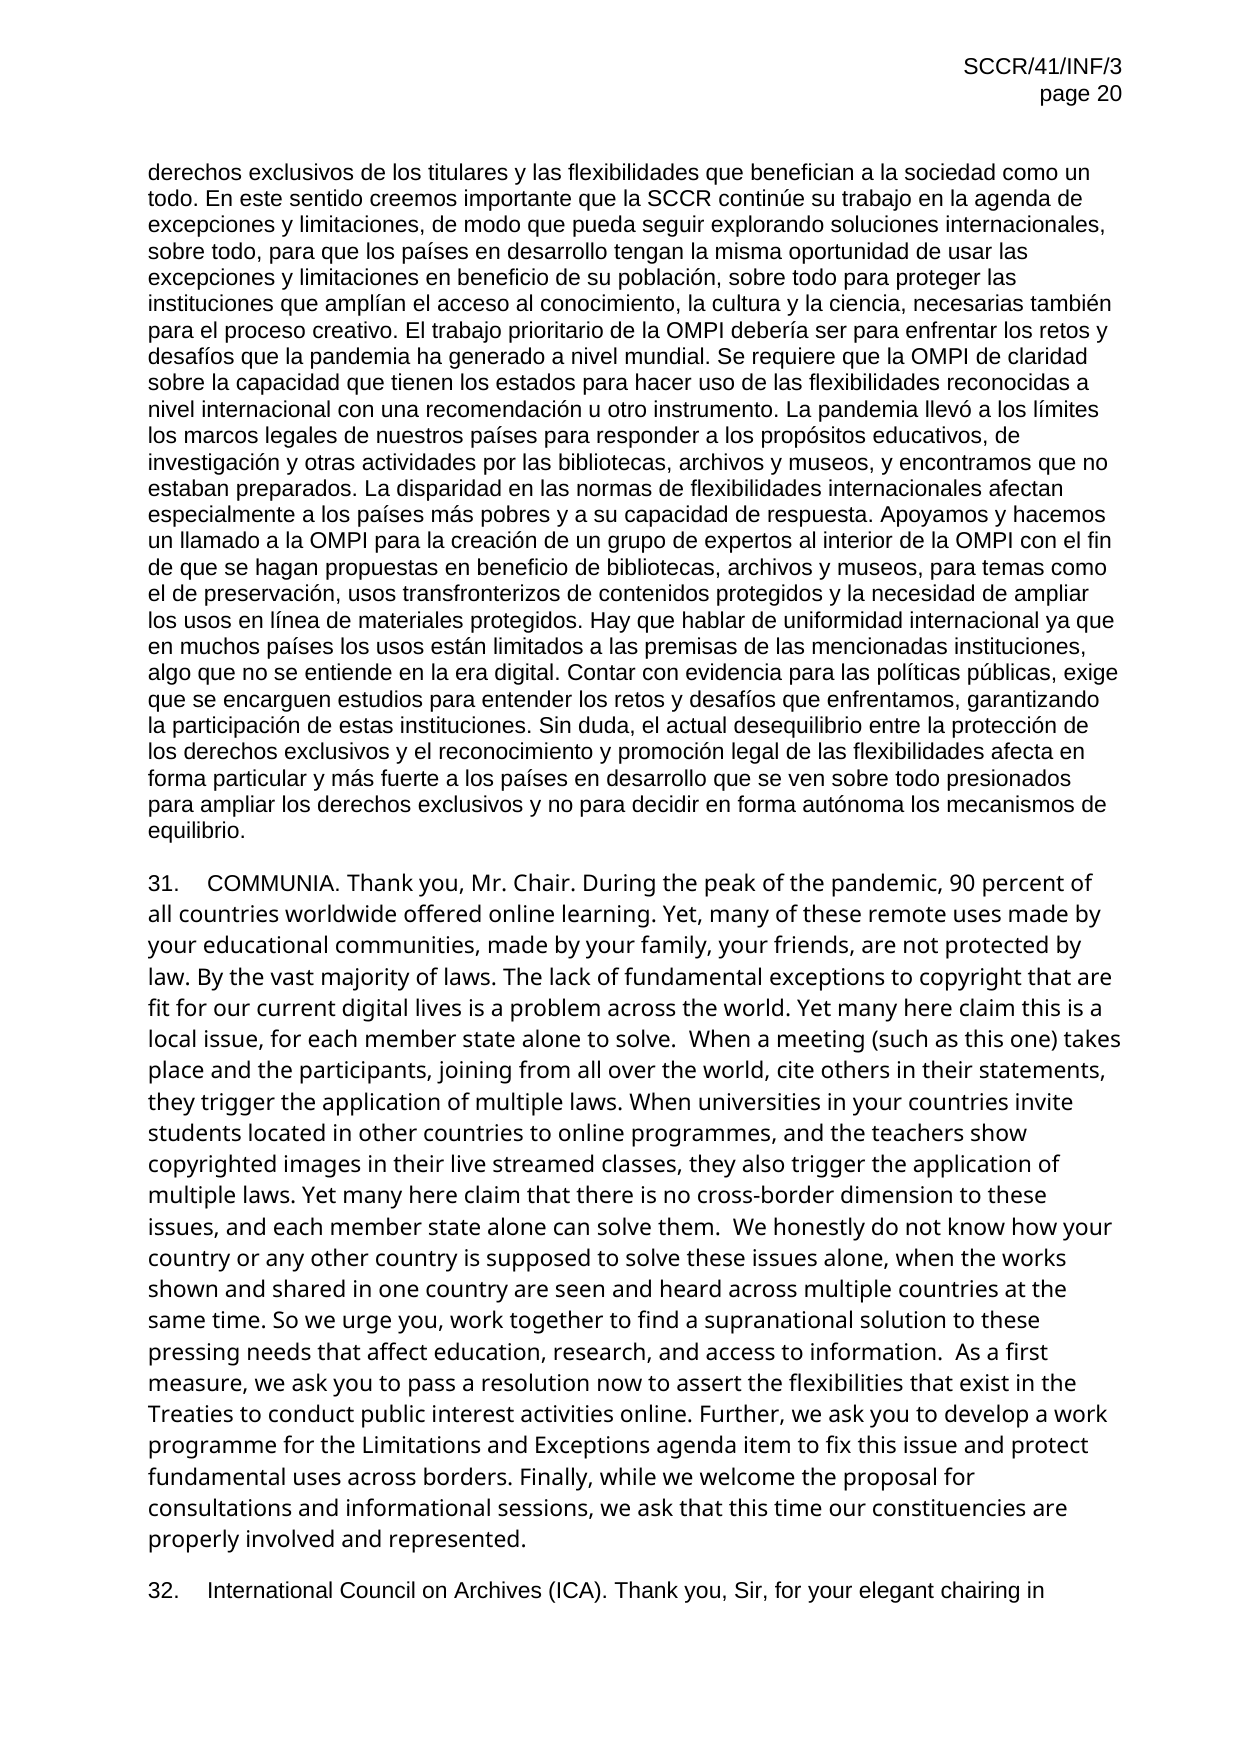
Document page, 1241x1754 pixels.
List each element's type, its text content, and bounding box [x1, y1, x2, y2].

list COMMUNIA. Thank you, Mr. Chair. During the peak of the pandemic, 90 percent of all countries worldwide offered online learning. Yet, many of these remote uses made by your educational communities, made by your family, your friends, are not protected by law. By the vast majority of laws. The lack of fundamental exceptions to copyright that are fit for our current digital lives is a problem across the world. Yet many here claim this is a local issue, for each member state alone to solve. When a meeting (such as this one) takes place and the participants, joining from all over the world, cite others in their statements, they trigger the application of multiple laws. When universities in your countries invite students located in other countries to online programmes, and the teachers show copyrighted images in their live streamed classes, they also trigger the application of multiple laws. Yet many here claim that there is no cross-border dimension to these issues, and each member state alone can solve them. We honestly do not know how your country or any other country is supposed to solve these issues alone, when the works shown and shared in one country are seen and heard across multiple countries at the same time. So we urge you, work together to find a supranational solution to these pressing needs that affect education, research, and access to information. As a first measure, we ask you to pass a resolution now to assert the flexibilities that exist in the Treaties to conduct public interest activities online. Further, we ask you to develop a work programme for the Limitations and Exceptions agenda item to fix this issue and protect fundamental uses across borders. Finally, while we welcome the proposal for consultations and informational sessions, we ask that this time our constituencies are properly involved and represented. [148, 867, 1122, 1554]
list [148, 158, 1122, 844]
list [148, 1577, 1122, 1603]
